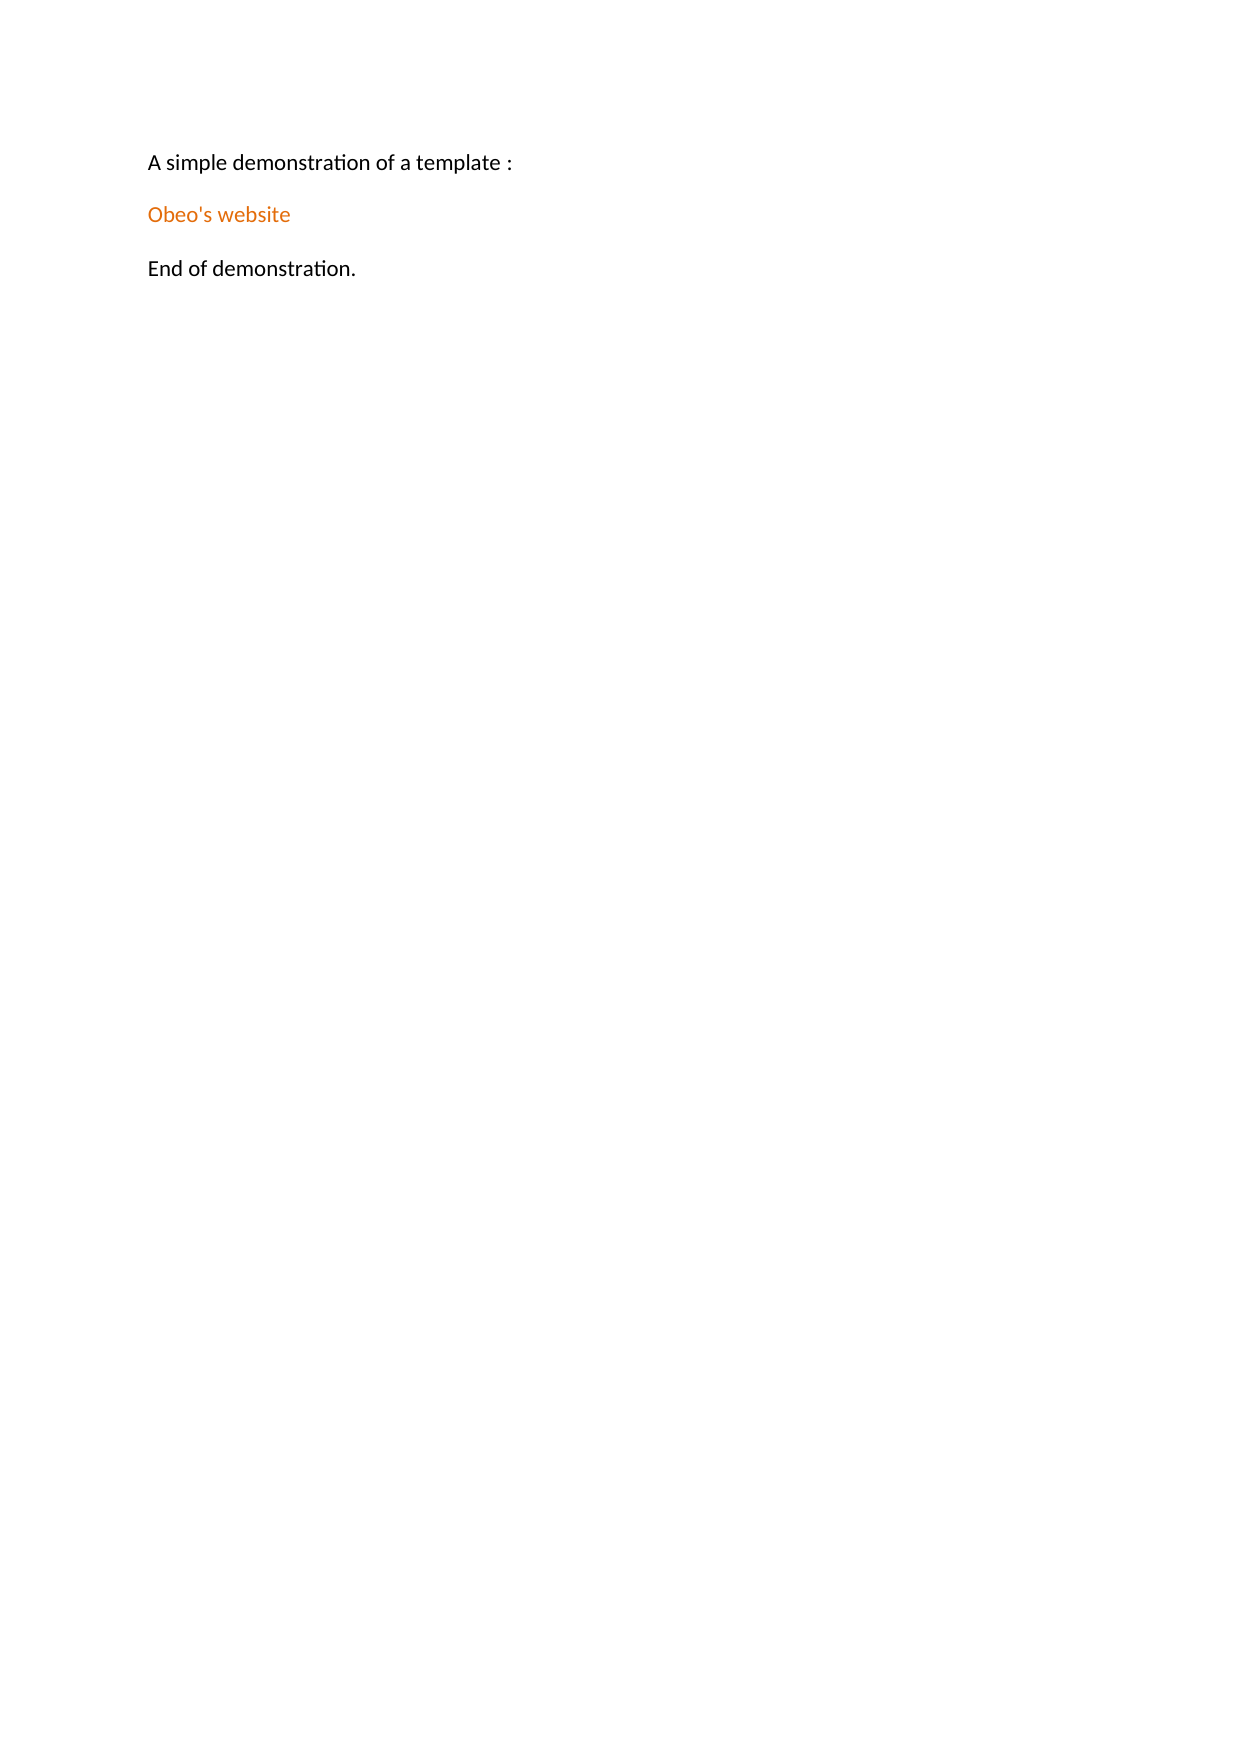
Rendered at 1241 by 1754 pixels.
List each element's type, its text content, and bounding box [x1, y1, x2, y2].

text Obeo's website [148, 201, 1093, 229]
text End of demonstration. [148, 254, 1093, 282]
text A simple demonstration of a template : [148, 148, 1093, 176]
